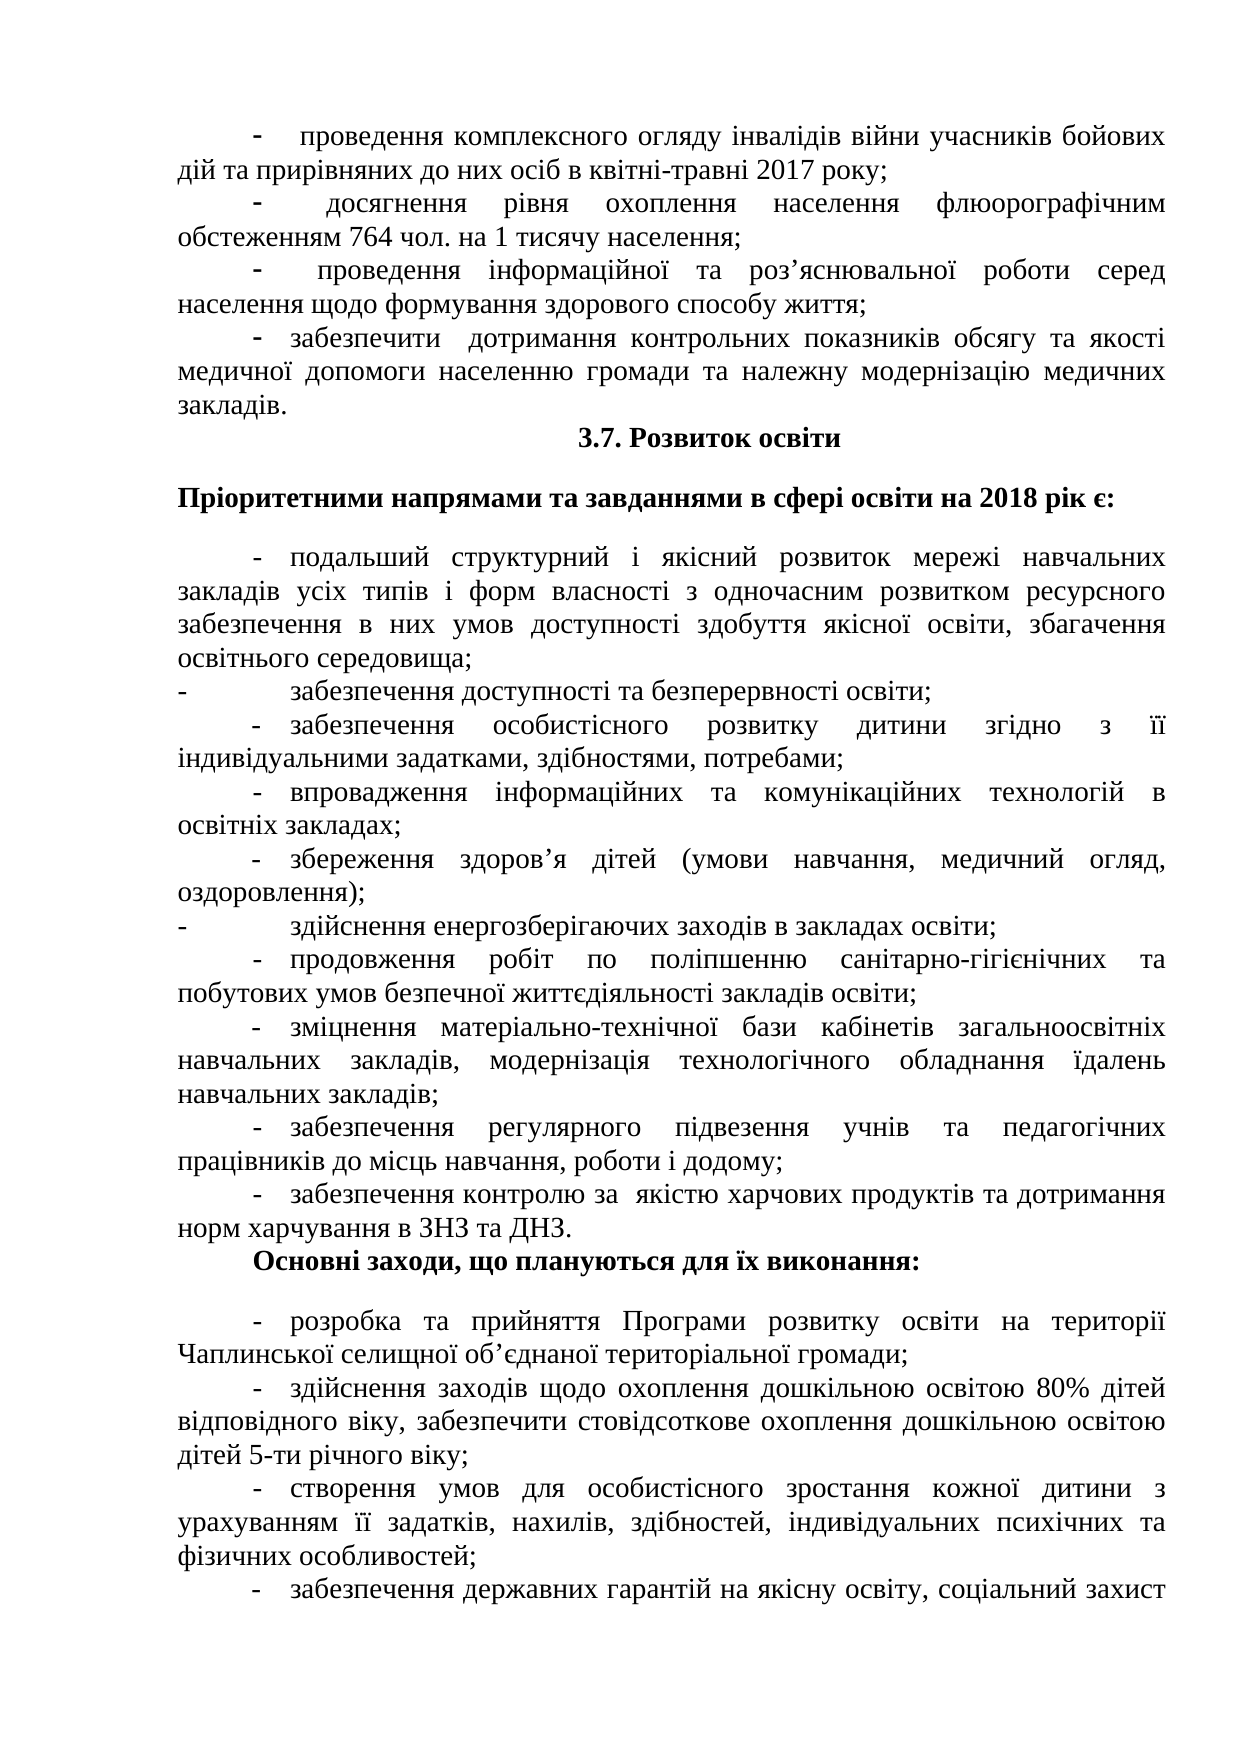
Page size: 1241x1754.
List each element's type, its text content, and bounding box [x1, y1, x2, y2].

list впровадження інформаційних та комунікаційних технологій в освітніх закладах; [177, 774, 1167, 841]
list здійснення заходів щодо охоплення дошкільною освітою 80% дітей відповідного віку, забезпечити стовідсоткове охоплення дошкільною освітою дітей 5-ти річного віку; [177, 1370, 1167, 1471]
list подальший структурний і якісний розвиток мережі навчальних закладів усіх типів і форм власності з одночасним розвитком ресурсного забезпечення в них умов доступності здобуття якісної освіти, збагачення освітнього середовища; [177, 539, 1167, 673]
list забезпечення контролю за якістю харчових продуктів та дотримання норм харчування в ЗНЗ та ДНЗ. [177, 1176, 1167, 1243]
list проведення інформаційної та роз’яснювальної роботи серед населення щодо формування здорового способу життя; [177, 252, 1167, 320]
list створення умов для особистісного зростання кожної дитини з урахуванням її задатків, нахилів, здібностей, індивідуальних психічних та фізичних особливостей; [177, 1471, 1167, 1571]
list здійснення енергозберігаючих заходів в закладах освіти; [177, 908, 1167, 942]
list забезпечення особистісного розвитку дитини згідно з її індивідуальними задатками, здібностями, потребами; [177, 707, 1167, 774]
text Пріоритетними напрямами та завданнями в сфері освіти на 2018 рік є: [177, 480, 1167, 513]
list проведення комплексного огляду інвалідів війни учасників бойових дій та прирівняних до них осіб в квітні-травні 2017 року; [177, 118, 1167, 185]
text Основні заходи, що плануються для їх виконання: [177, 1243, 1167, 1277]
list досягнення рівня охоплення населення флюорографічним обстеженням 764 чол. на 1 тисячу населення; [177, 185, 1167, 252]
list забезпечення регулярного підвезення учнів та педагогічних працівників до місць навчання, роботи і додому; [177, 1109, 1167, 1176]
list забезпечити дотримання контрольних показників обсягу та якості медичної допомоги населенню громади та належну модернізацію медичних закладів. [177, 320, 1167, 420]
list збереження здоров’я дітей (умови навчання, медичний огляд, оздоровлення); [177, 841, 1167, 908]
list розробка та прийняття Програми розвитку освіти на території Чаплинської селищної об’єднаної територіальної громади; [177, 1303, 1167, 1370]
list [177, 1571, 1167, 1605]
list зміцнення матеріально-технічної бази кабінетів загальноосвітніх навчальних закладів, модернізація технологічного обладнання їдалень навчальних закладів; [177, 1009, 1167, 1109]
text 3.7. Розвиток освіти [252, 420, 1167, 454]
list забезпечення доступності та безперервності освіти; [177, 673, 1167, 707]
list продовження робіт по поліпшенню санітарно-гігієнічних та побутових умов безпечної життєдіяльності закладів освіти; [177, 942, 1167, 1009]
